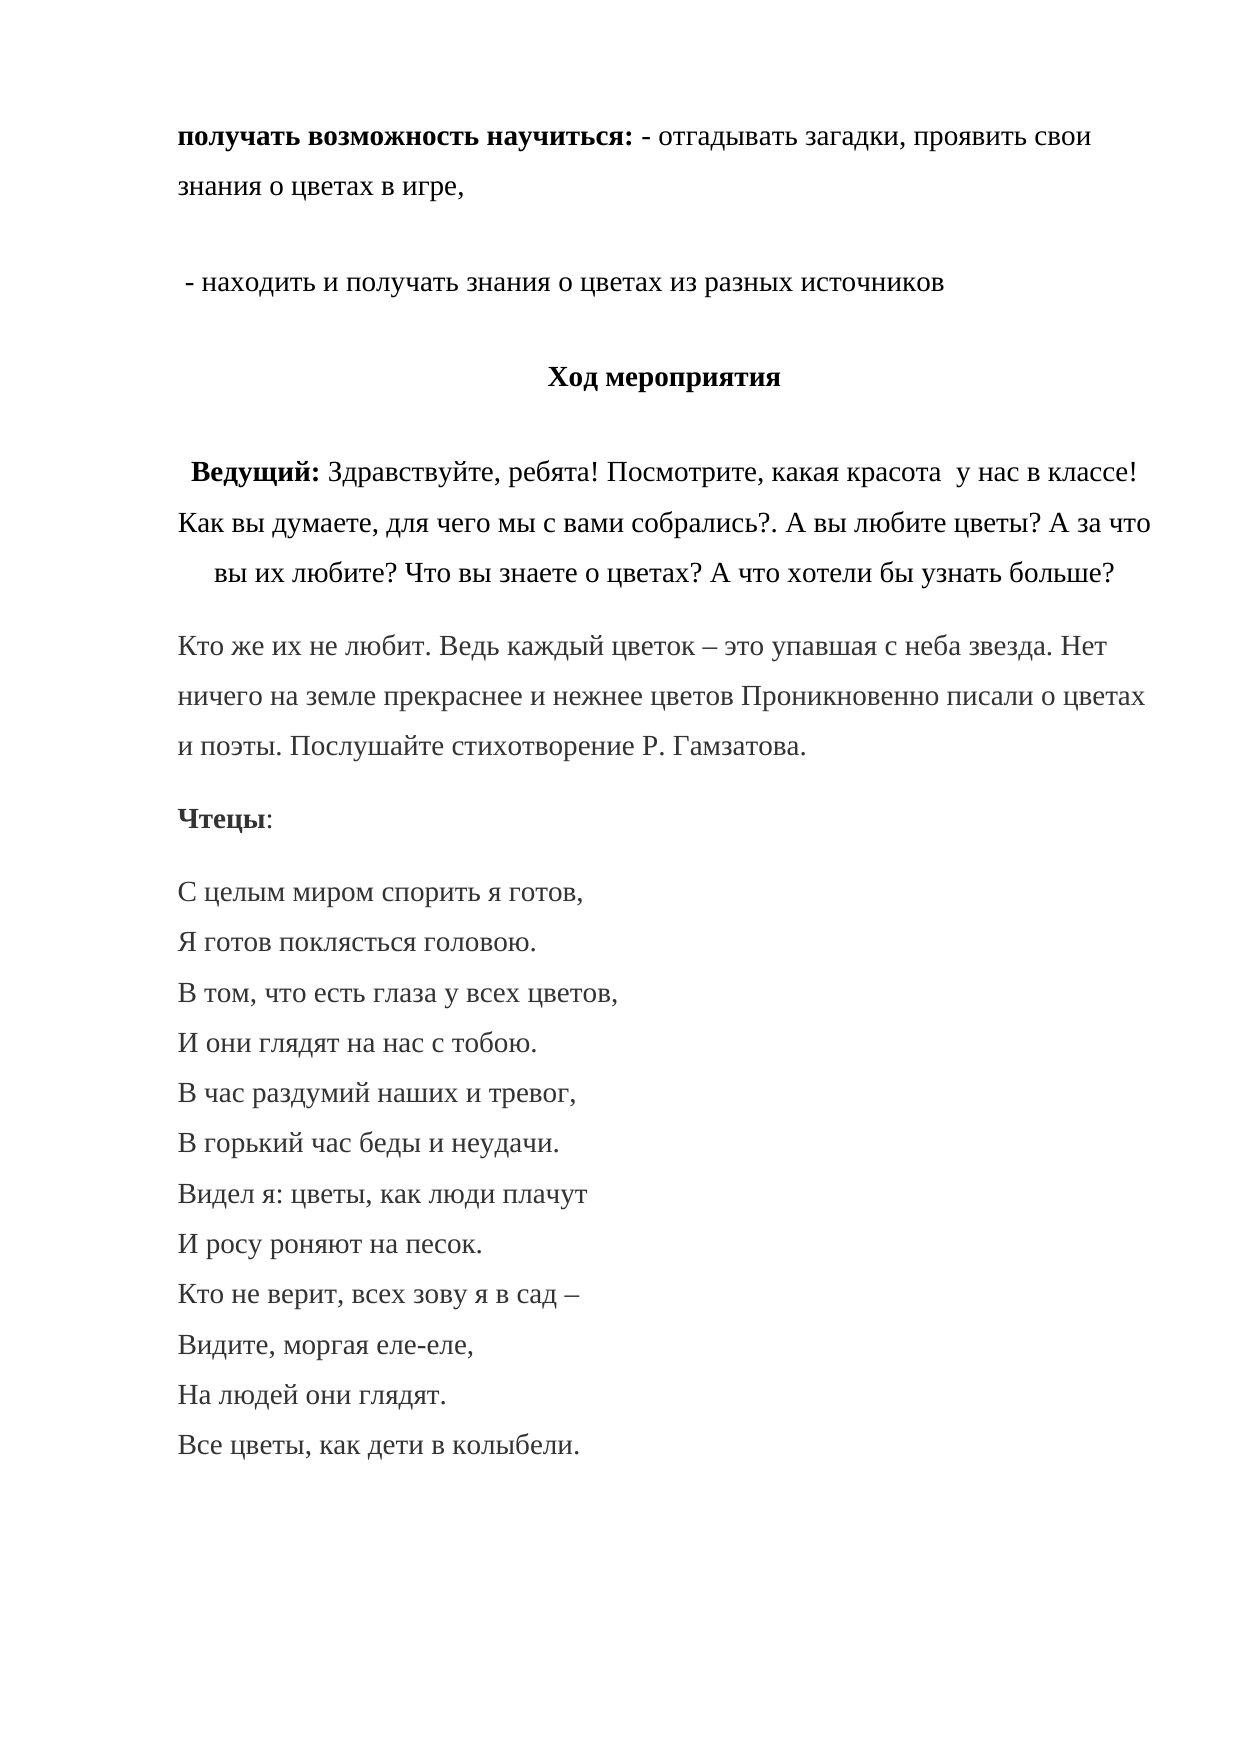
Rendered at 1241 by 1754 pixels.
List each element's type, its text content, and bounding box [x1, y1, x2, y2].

text получать возможность научиться: - отгадывать загадки, проявить свои знания о цветах в игре, [177, 118, 1152, 202]
text Кто же их не любит. Ведь каждый цветок – это упавшая с неба звезда. Нет ничего на земле прекраснее и нежнее цветов Проникновенно писали о цветах и поэты. Послушайте стихотворение Р. Гамзатова. [177, 628, 1152, 762]
text Чтецы: [177, 801, 1152, 835]
text Ход мероприятия [177, 359, 1152, 393]
text С целым миром спорить я готов, Я готов поклясться головою. В том, что есть глаза у всех цветов, И они глядят на нас с тобою. В час раздумий наших и тревог, В горький час беды и неудачи. Видел я: цветы, как люди плачут И росу роняют на песок. Кто не верит, всех зову я в сад – Видите, моргая еле-еле, На людей они глядят. Все цветы, как дети в колыбели. [177, 874, 1152, 1461]
text Ведущий: Здравствуйте, ребята! Посмотрите, какая красота у нас в классе! Как вы думаете, для чего мы с вами собрались?. А вы любите цветы? А за что вы их любите? Что вы знаете о цветах? А что хотели бы узнать больше? [177, 454, 1152, 588]
text - находить и получать знания о цветах из разных источников [177, 264, 1152, 297]
